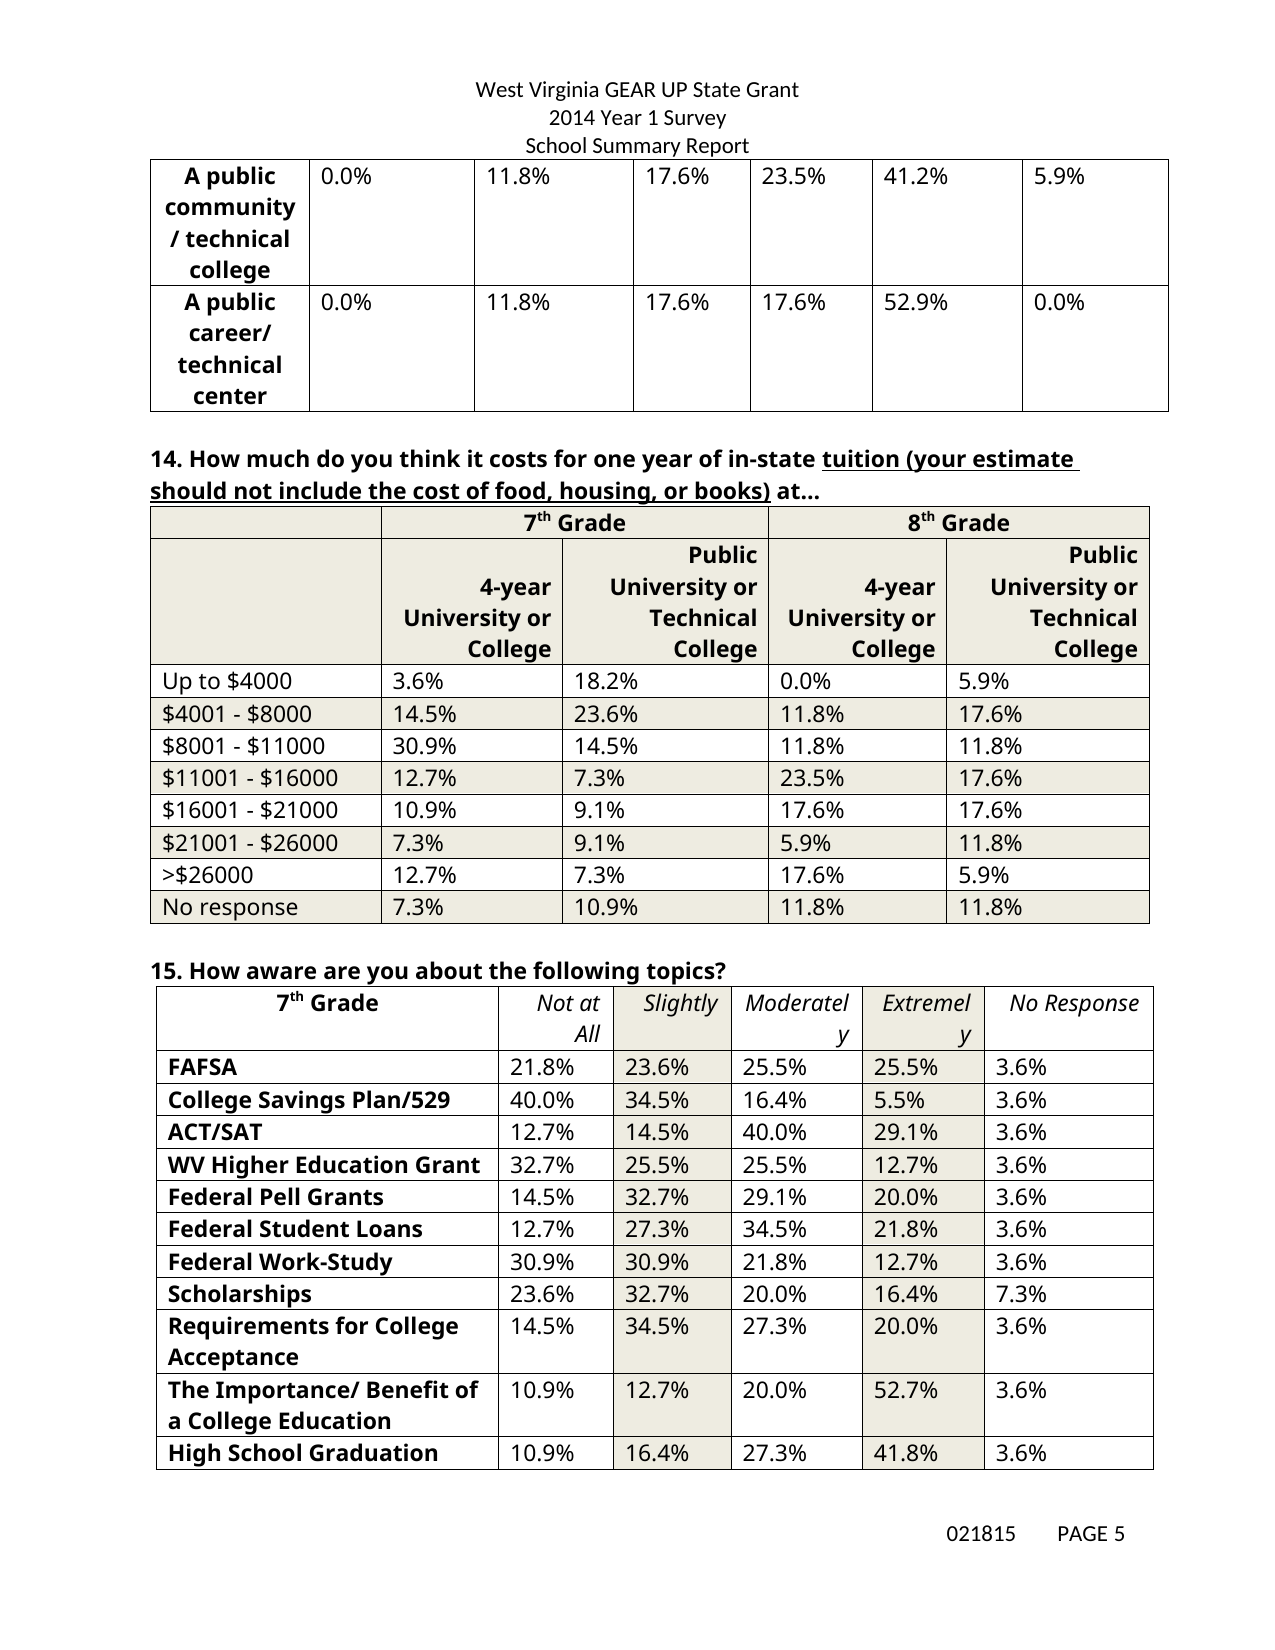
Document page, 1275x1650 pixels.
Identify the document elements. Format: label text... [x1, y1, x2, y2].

table_cell 18.2% [563, 665, 768, 697]
table_cell 17.6% [634, 286, 750, 411]
table_cell 20.0% [863, 1181, 984, 1212]
table_cell 10.9% [499, 1437, 613, 1469]
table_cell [157, 1437, 498, 1469]
table_cell 12.7% [863, 1246, 984, 1277]
table_cell 4-year University or College [769, 539, 946, 664]
table_cell 16.4% [614, 1437, 731, 1469]
table_cell 20.0% [732, 1374, 862, 1436]
table_cell 3.6% [985, 1149, 1153, 1180]
table_cell 5.9% [947, 859, 1149, 890]
table_cell Federal Student Loans [157, 1213, 498, 1244]
table_cell 27.3% [732, 1437, 862, 1469]
table_cell $16001 - $21000 [151, 795, 381, 826]
table_cell 0.0% [310, 286, 474, 411]
table_cell 16.4% [863, 1278, 984, 1309]
table_cell $4001 - $8000 [151, 698, 381, 729]
table_cell Federal Pell Grants [157, 1181, 498, 1212]
table_cell 21.8% [732, 1246, 862, 1277]
table_cell 14.5% [499, 1181, 613, 1212]
table_cell 7.3% [563, 762, 768, 793]
table_cell 30.9% [614, 1246, 731, 1277]
table_cell 3.6% [985, 1051, 1153, 1082]
table_cell 14.5% [614, 1116, 731, 1148]
table_cell 9.1% [563, 827, 768, 858]
table_cell 25.5% [732, 1051, 862, 1082]
table_cell WV Higher Education Grant [157, 1149, 498, 1180]
table_cell 21.8% [499, 1051, 613, 1082]
table_header [151, 507, 381, 538]
table_cell 11.8% [475, 160, 633, 285]
table_cell 0.0% [1023, 286, 1168, 411]
table_cell 29.1% [732, 1181, 862, 1212]
table_cell 40.0% [732, 1116, 862, 1148]
table_header 7th Grade [157, 987, 498, 1050]
table_cell 10.9% [499, 1374, 613, 1436]
table_header 8th Grade [769, 507, 1149, 538]
table_cell 40.0% [499, 1084, 613, 1115]
table_cell Up to $4000 [151, 665, 381, 697]
table_cell 10.9% [382, 795, 562, 826]
table_cell Scholarships [157, 1278, 498, 1309]
text 14. How much do you think it costs for one year of in-state tuition (your estimate should not include the cost of food, housing, or books) at… [150, 443, 1125, 506]
table_cell 11.8% [769, 698, 946, 729]
table_header 7th Grade [382, 507, 768, 538]
table_header Extremely [863, 987, 984, 1050]
table_cell 17.6% [769, 859, 946, 890]
table_cell 12.7% [614, 1374, 731, 1436]
table_cell 11.8% [769, 730, 946, 761]
table_cell >$26000 [151, 859, 381, 890]
table_cell 34.5% [614, 1084, 731, 1115]
table_cell 23.6% [563, 698, 768, 729]
table_cell 41.8% [863, 1437, 984, 1469]
table_cell 23.5% [751, 160, 872, 285]
table_cell 30.9% [499, 1246, 613, 1277]
table_cell 17.6% [769, 795, 946, 826]
table_cell 7.3% [382, 891, 562, 923]
table_cell College Savings Plan/529 [157, 1084, 498, 1115]
table_cell [151, 539, 381, 664]
table_cell 7.3% [382, 827, 562, 858]
table_cell 10.9% [563, 891, 768, 923]
table_cell 5.9% [1023, 160, 1168, 285]
table_cell 16.4% [732, 1084, 862, 1115]
table_cell No response [151, 891, 381, 923]
table_cell 32.7% [499, 1149, 613, 1180]
table_cell 12.7% [499, 1116, 613, 1148]
table_cell 20.0% [863, 1310, 984, 1373]
table_header Slightly [614, 987, 731, 1050]
table_cell 5.9% [947, 665, 1149, 697]
table_cell 17.6% [947, 795, 1149, 826]
table_cell 3.6% [382, 665, 562, 697]
table_cell 3.6% [985, 1116, 1153, 1148]
table_cell 5.5% [863, 1084, 984, 1115]
table_cell 3.6% [985, 1246, 1153, 1277]
table_cell $11001 - $16000 [151, 762, 381, 793]
table_cell 21.8% [863, 1213, 984, 1244]
table_cell Public University or Technical College [947, 539, 1149, 664]
table_cell 23.6% [499, 1278, 613, 1309]
table_cell Requirements for College Acceptance [157, 1310, 498, 1373]
table_cell 23.5% [769, 762, 946, 793]
table_cell 3.6% [985, 1181, 1153, 1212]
table_header Not at All [499, 987, 613, 1050]
table_cell 23.6% [614, 1051, 731, 1082]
table_cell 3.6% [985, 1084, 1153, 1115]
table_cell A public career/ technical center [151, 286, 309, 411]
table_cell 9.1% [563, 795, 768, 826]
table_header Moderately [732, 987, 862, 1050]
table_cell 3.6% [985, 1213, 1153, 1244]
table_cell 17.6% [947, 762, 1149, 793]
table_cell 3.6% [985, 1437, 1153, 1469]
table_cell 32.7% [614, 1278, 731, 1309]
table_cell ACT/SAT [157, 1116, 498, 1148]
table_cell 7.3% [985, 1278, 1153, 1309]
table_cell 3.6% [985, 1374, 1153, 1436]
table_cell 12.7% [382, 762, 562, 793]
table_cell 3.6% [985, 1310, 1153, 1373]
table_cell $21001 - $26000 [151, 827, 381, 858]
table_cell 14.5% [382, 698, 562, 729]
table_cell 41.2% [873, 160, 1022, 285]
table_cell 12.7% [499, 1213, 613, 1244]
table_cell 52.7% [863, 1374, 984, 1436]
table_cell 11.8% [769, 891, 946, 923]
table_cell 34.5% [614, 1310, 731, 1373]
table_cell 34.5% [732, 1213, 862, 1244]
table_cell Federal Work-Study [157, 1246, 498, 1277]
table_cell 25.5% [732, 1149, 862, 1180]
table_cell 0.0% [310, 160, 474, 285]
table_cell 25.5% [863, 1051, 984, 1082]
table_cell 11.8% [475, 286, 633, 411]
table_cell 17.6% [947, 698, 1149, 729]
table_cell 52.9% [873, 286, 1022, 411]
table_cell 27.3% [732, 1310, 862, 1373]
table_cell 5.9% [769, 827, 946, 858]
table_cell 29.1% [863, 1116, 984, 1148]
table_cell 12.7% [382, 859, 562, 890]
table_cell 20.0% [732, 1278, 862, 1309]
table_cell 14.5% [499, 1310, 613, 1373]
table_cell 11.8% [947, 730, 1149, 761]
table_cell 0.0% [769, 665, 946, 697]
table_cell 27.3% [614, 1213, 731, 1244]
table_cell FAFSA [157, 1051, 498, 1082]
table_cell 11.8% [947, 891, 1149, 923]
table_cell 25.5% [614, 1149, 731, 1180]
table_cell 32.7% [614, 1181, 731, 1212]
table_cell 30.9% [382, 730, 562, 761]
text 15. How aware are you about the following topics? [150, 955, 1125, 986]
table_cell 4-year University or College [382, 539, 562, 664]
table_cell $8001 - $11000 [151, 730, 381, 761]
table_cell A public community/ technical college [151, 160, 309, 285]
table_cell 11.8% [947, 827, 1149, 858]
table_header No Response [985, 987, 1153, 1050]
table_cell The Importance/ Benefit of a College Education [157, 1374, 498, 1436]
table_cell 14.5% [563, 730, 768, 761]
table_cell 12.7% [863, 1149, 984, 1180]
table_cell 17.6% [634, 160, 750, 285]
table_cell 17.6% [751, 286, 872, 411]
table_cell 7.3% [563, 859, 768, 890]
table_cell Public University or Technical College [563, 539, 768, 664]
